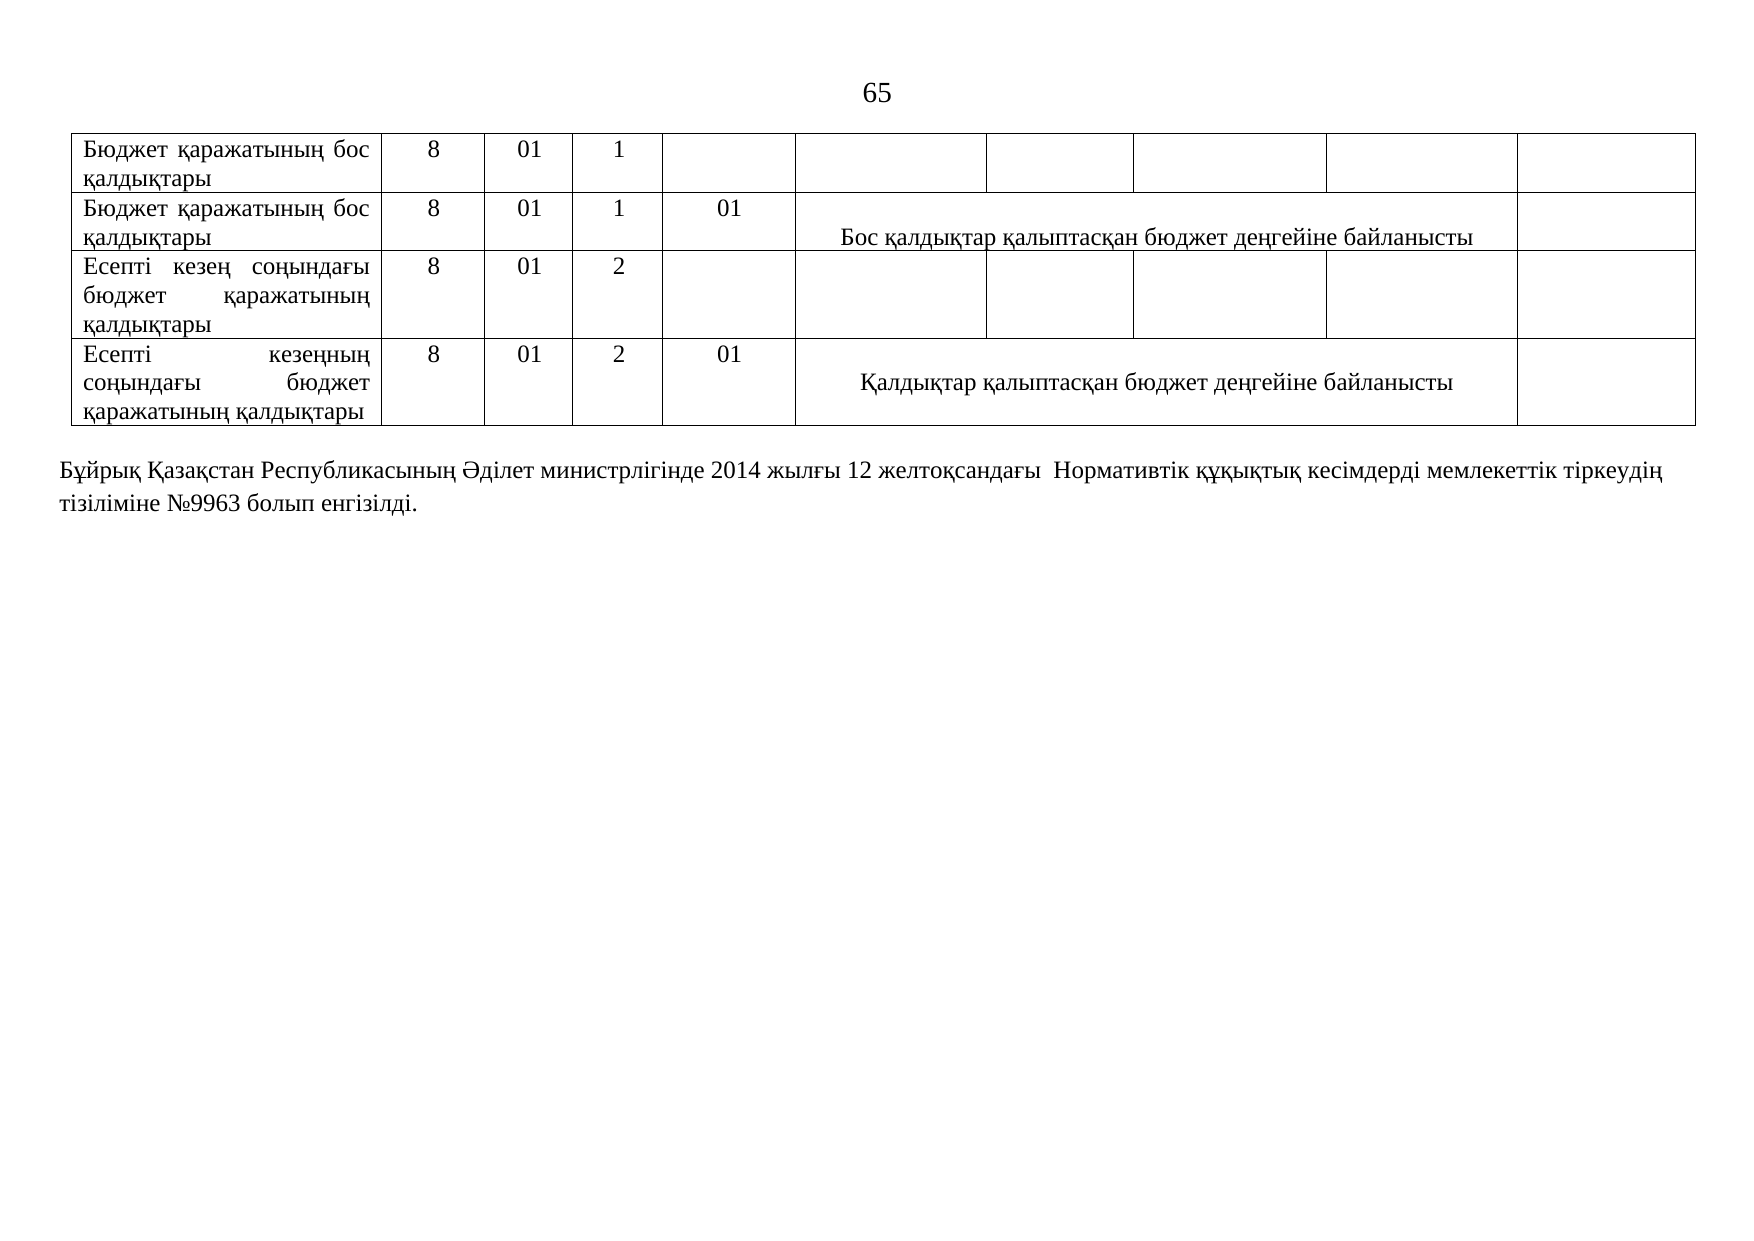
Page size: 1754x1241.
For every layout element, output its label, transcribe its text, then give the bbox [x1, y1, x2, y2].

text Бұйрық Қазақстан Республикасының Әділет министрлігінде 2014 жылғы 12 желтоқсандағы Нормативтік құқықтық кесімдерді мемлекеттік тіркеудің тізіліміне №9963 болып енгізілді. [59, 455, 1695, 516]
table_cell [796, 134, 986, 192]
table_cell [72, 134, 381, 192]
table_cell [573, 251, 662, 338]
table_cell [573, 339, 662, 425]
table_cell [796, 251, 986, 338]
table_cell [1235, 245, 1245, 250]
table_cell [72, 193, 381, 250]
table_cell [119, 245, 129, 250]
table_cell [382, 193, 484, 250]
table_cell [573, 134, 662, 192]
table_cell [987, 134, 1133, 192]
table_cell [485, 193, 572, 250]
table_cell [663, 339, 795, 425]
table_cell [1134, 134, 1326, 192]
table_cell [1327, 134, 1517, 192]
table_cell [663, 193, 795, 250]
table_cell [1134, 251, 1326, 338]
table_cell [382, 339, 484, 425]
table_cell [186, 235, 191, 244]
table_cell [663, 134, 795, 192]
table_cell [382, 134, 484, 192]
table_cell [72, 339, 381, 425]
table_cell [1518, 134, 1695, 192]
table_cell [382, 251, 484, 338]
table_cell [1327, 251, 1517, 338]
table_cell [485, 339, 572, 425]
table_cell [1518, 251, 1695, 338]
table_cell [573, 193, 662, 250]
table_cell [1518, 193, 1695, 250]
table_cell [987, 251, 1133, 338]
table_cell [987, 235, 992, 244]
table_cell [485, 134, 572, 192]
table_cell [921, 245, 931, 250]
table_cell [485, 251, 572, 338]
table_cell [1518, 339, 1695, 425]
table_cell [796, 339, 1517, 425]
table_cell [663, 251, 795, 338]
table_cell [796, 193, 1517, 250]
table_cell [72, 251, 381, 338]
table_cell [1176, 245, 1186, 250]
